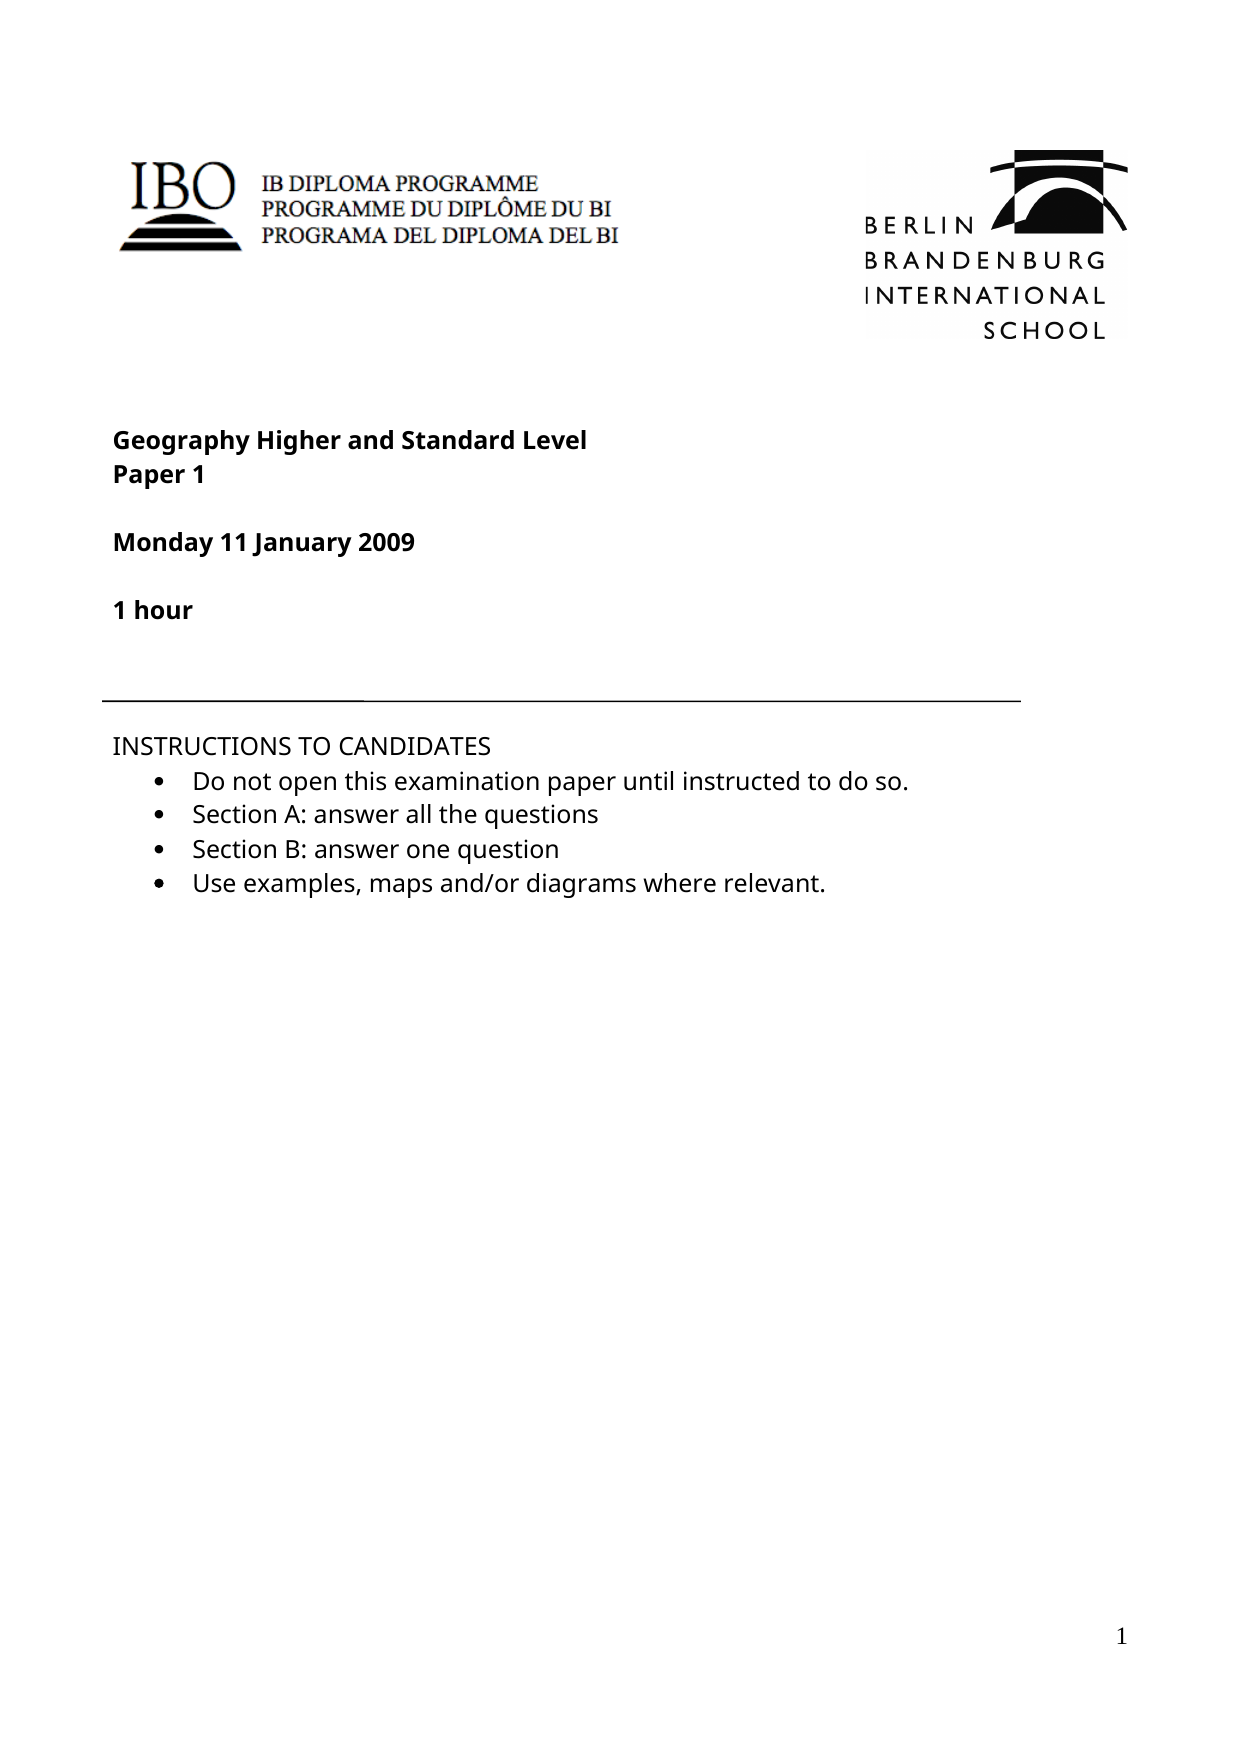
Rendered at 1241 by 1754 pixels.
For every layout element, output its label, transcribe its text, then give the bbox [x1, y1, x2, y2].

text Monday 11 January 2009 [112, 525, 1128, 559]
text INSTRUCTIONS TO CANDIDATES [112, 729, 1128, 763]
picture [865, 150, 1128, 339]
list Section A: answer all the questions [154, 797, 1128, 831]
list Use examples, maps and/or diagrams where relevant. [154, 865, 1128, 899]
text Paper 1 [112, 457, 1128, 491]
text 1 hour [112, 593, 1128, 627]
list Section B: answer one question [154, 831, 1128, 865]
list Do not open this examination paper until instructed to do so. [154, 763, 1128, 797]
text Geography Higher and Standard Level [112, 422, 1128, 457]
